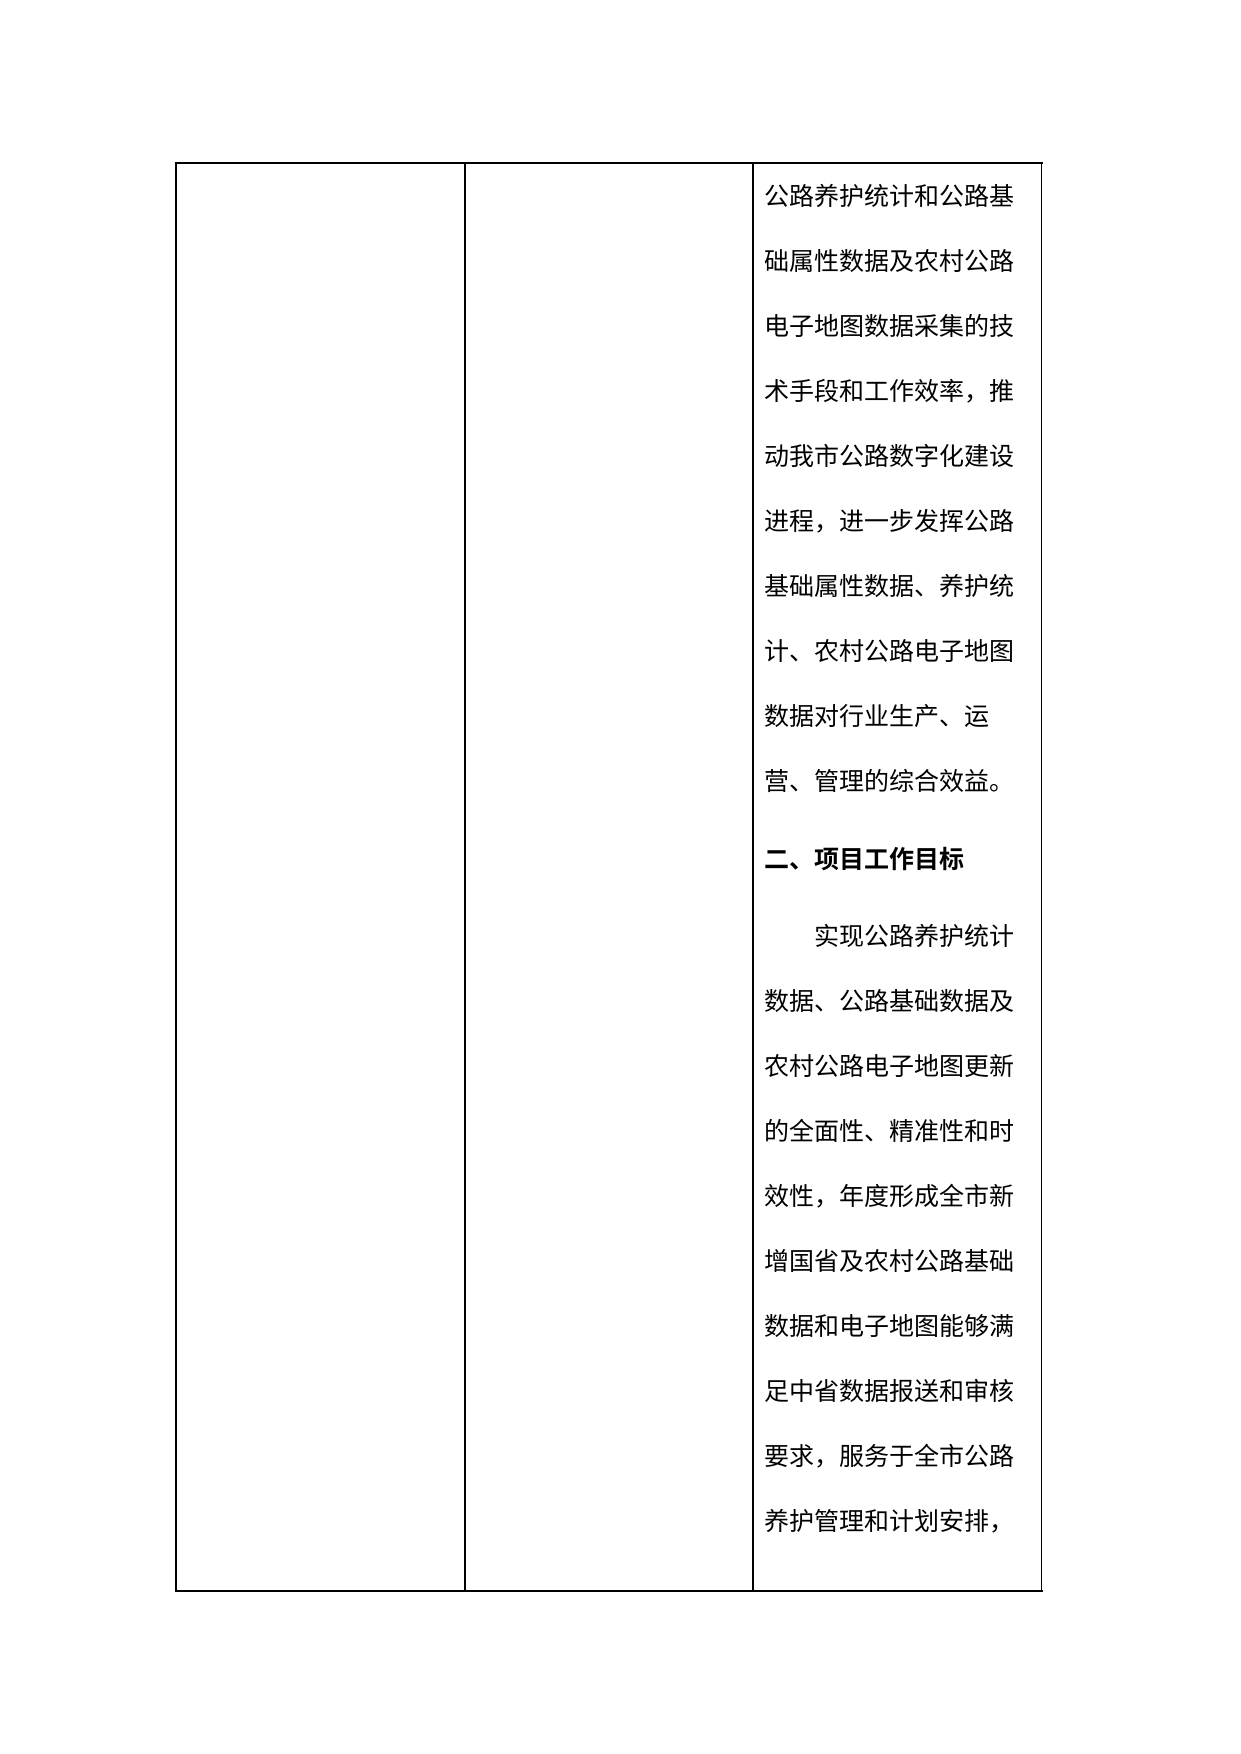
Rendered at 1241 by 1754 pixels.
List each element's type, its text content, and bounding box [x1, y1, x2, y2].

table_cell [466, 164, 752, 1590]
table_cell 1 [177, 164, 464, 1590]
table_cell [754, 164, 1041, 1590]
